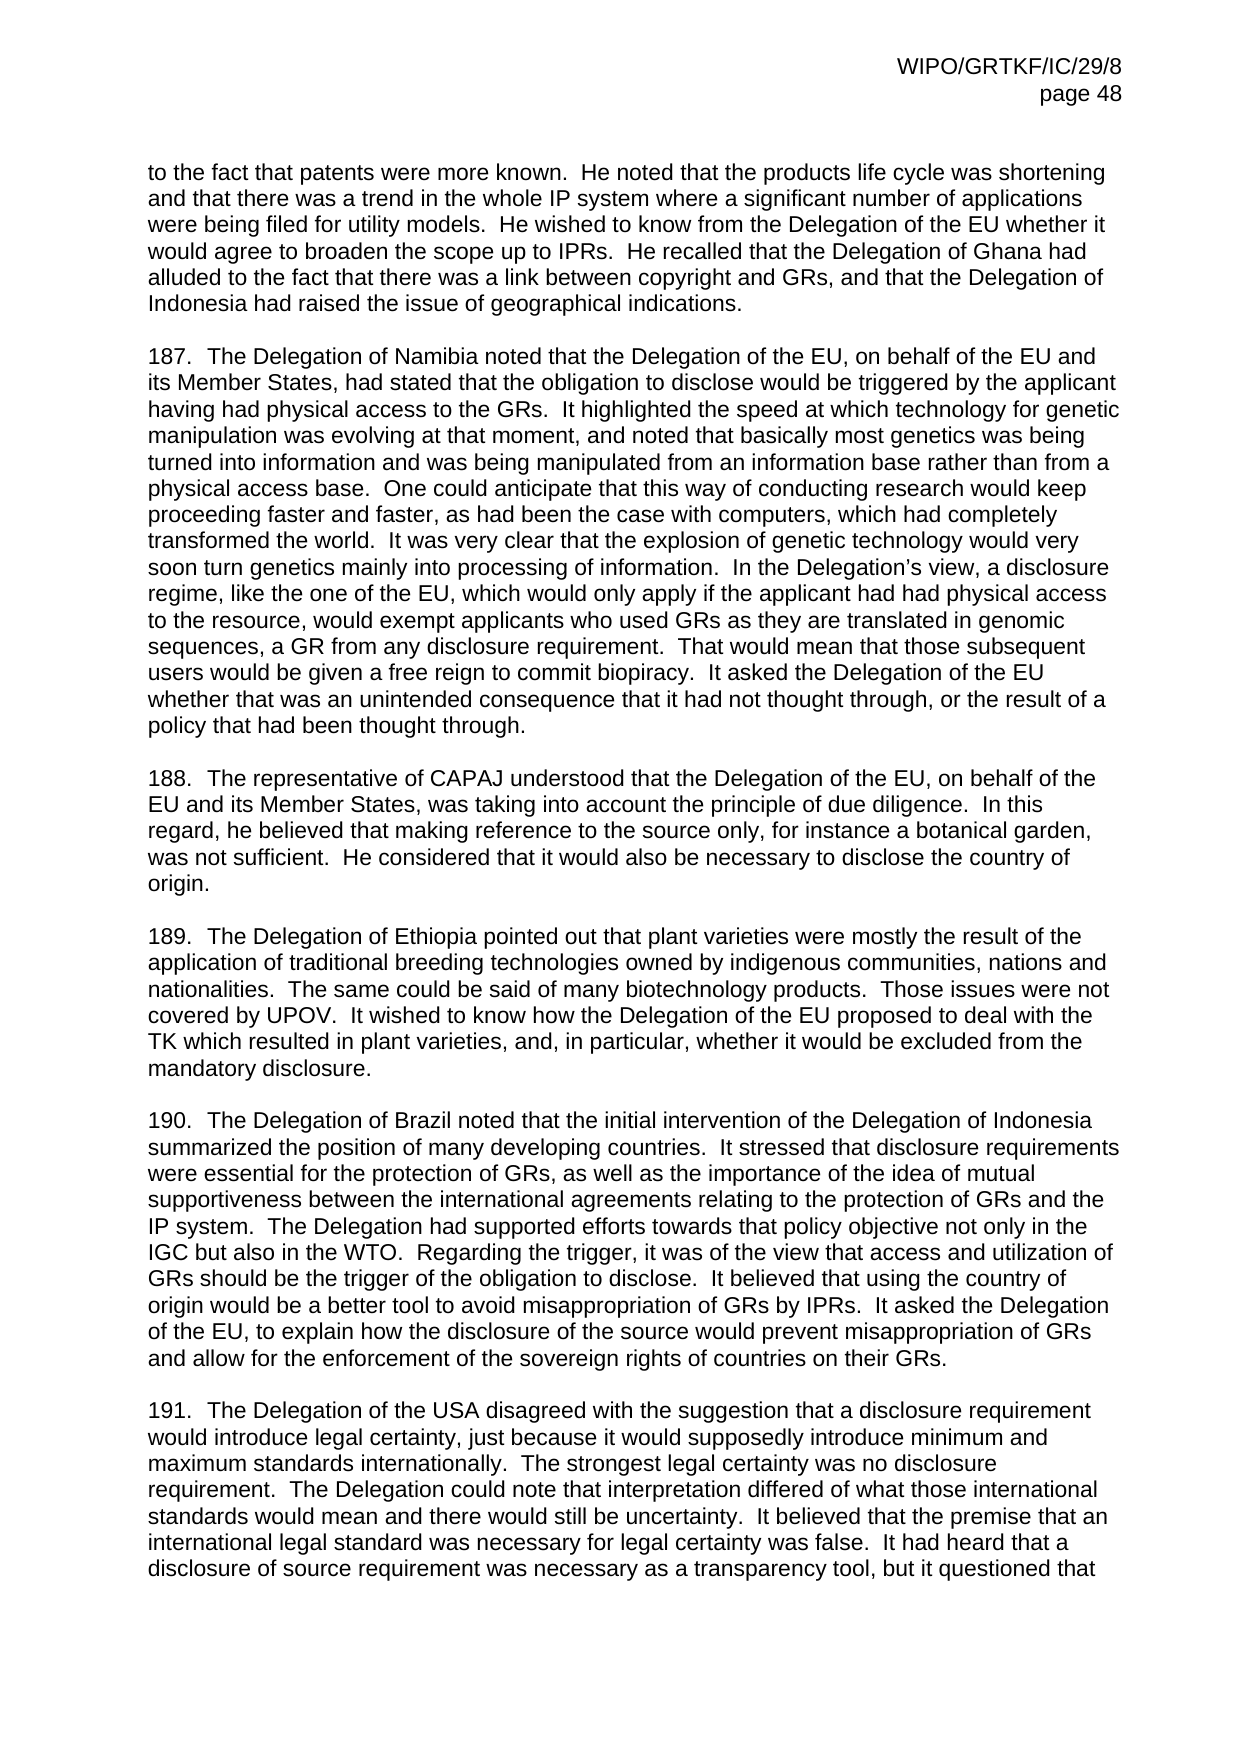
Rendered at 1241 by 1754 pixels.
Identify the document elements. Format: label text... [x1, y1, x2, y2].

list The Delegation of Ethiopia pointed out that plant varieties were mostly the result of the application of traditional breeding technologies owned by indigenous communities, nations and nationalities. The same could be said of many biotechnology products. Those issues were not covered by UPOV. It wished to know how the Delegation of the EU proposed to deal with the TK which resulted in plant varieties, and, in particular, whether it would be excluded from the mandatory disclosure. [148, 923, 1122, 1081]
list The Delegation of Namibia noted that the Delegation of the EU, on behalf of the EU and its Member States, had stated that the obligation to disclose would be triggered by the applicant having had physical access to the GRs. It highlighted the speed at which technology for genetic manipulation was evolving at that moment, and noted that basically most genetics was being turned into information and was being manipulated from an information base rather than from a physical access base. One could anticipate that this way of conducting research would keep proceeding faster and faster, as had been the case with computers, which had completely transformed the world. It was very clear that the explosion of genetic technology would very soon turn genetics mainly into processing of information. In the Delegation’s view, a disclosure regime, like the one of the EU, which would only apply if the applicant had had physical access to the resource, would exempt applicants who used GRs as they are translated in genomic sequences, a GR from any disclosure requirement. That would mean that those subsequent users would be given a free reign to commit biopiracy. It asked the Delegation of the EU whether that was an unintended consequence that it had not thought through, or the result of a policy that had been thought through. [148, 343, 1122, 738]
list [148, 1397, 1122, 1582]
list The Delegation of Brazil noted that the initial intervention of the Delegation of Indonesia summarized the position of many developing countries. It stressed that disclosure requirements were essential for the protection of GRs, as well as the importance of the idea of mutual supportiveness between the international agreements relating to the protection of GRs and the IP system. The Delegation had supported efforts towards that policy objective not only in the IGC but also in the WTO. Regarding the trigger, it was of the view that access and utilization of GRs should be the trigger of the obligation to disclose. It believed that using the country of origin would be a better tool to avoid misappropriation of GRs by IPRs. It asked the Delegation of the EU, to explain how the disclosure of the source would prevent misappropriation of GRs and allow for the enforcement of the sovereign rights of countries on their GRs. [148, 1107, 1122, 1371]
list The representative of CAPAJ understood that the Delegation of the EU, on behalf of the EU and its Member States, was taking into account the principle of due diligence. In this regard, he believed that making reference to the source only, for instance a botanical garden, was not sufficient. He considered that it would also be necessary to disclose the country of origin. [148, 765, 1122, 896]
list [148, 158, 1122, 317]
